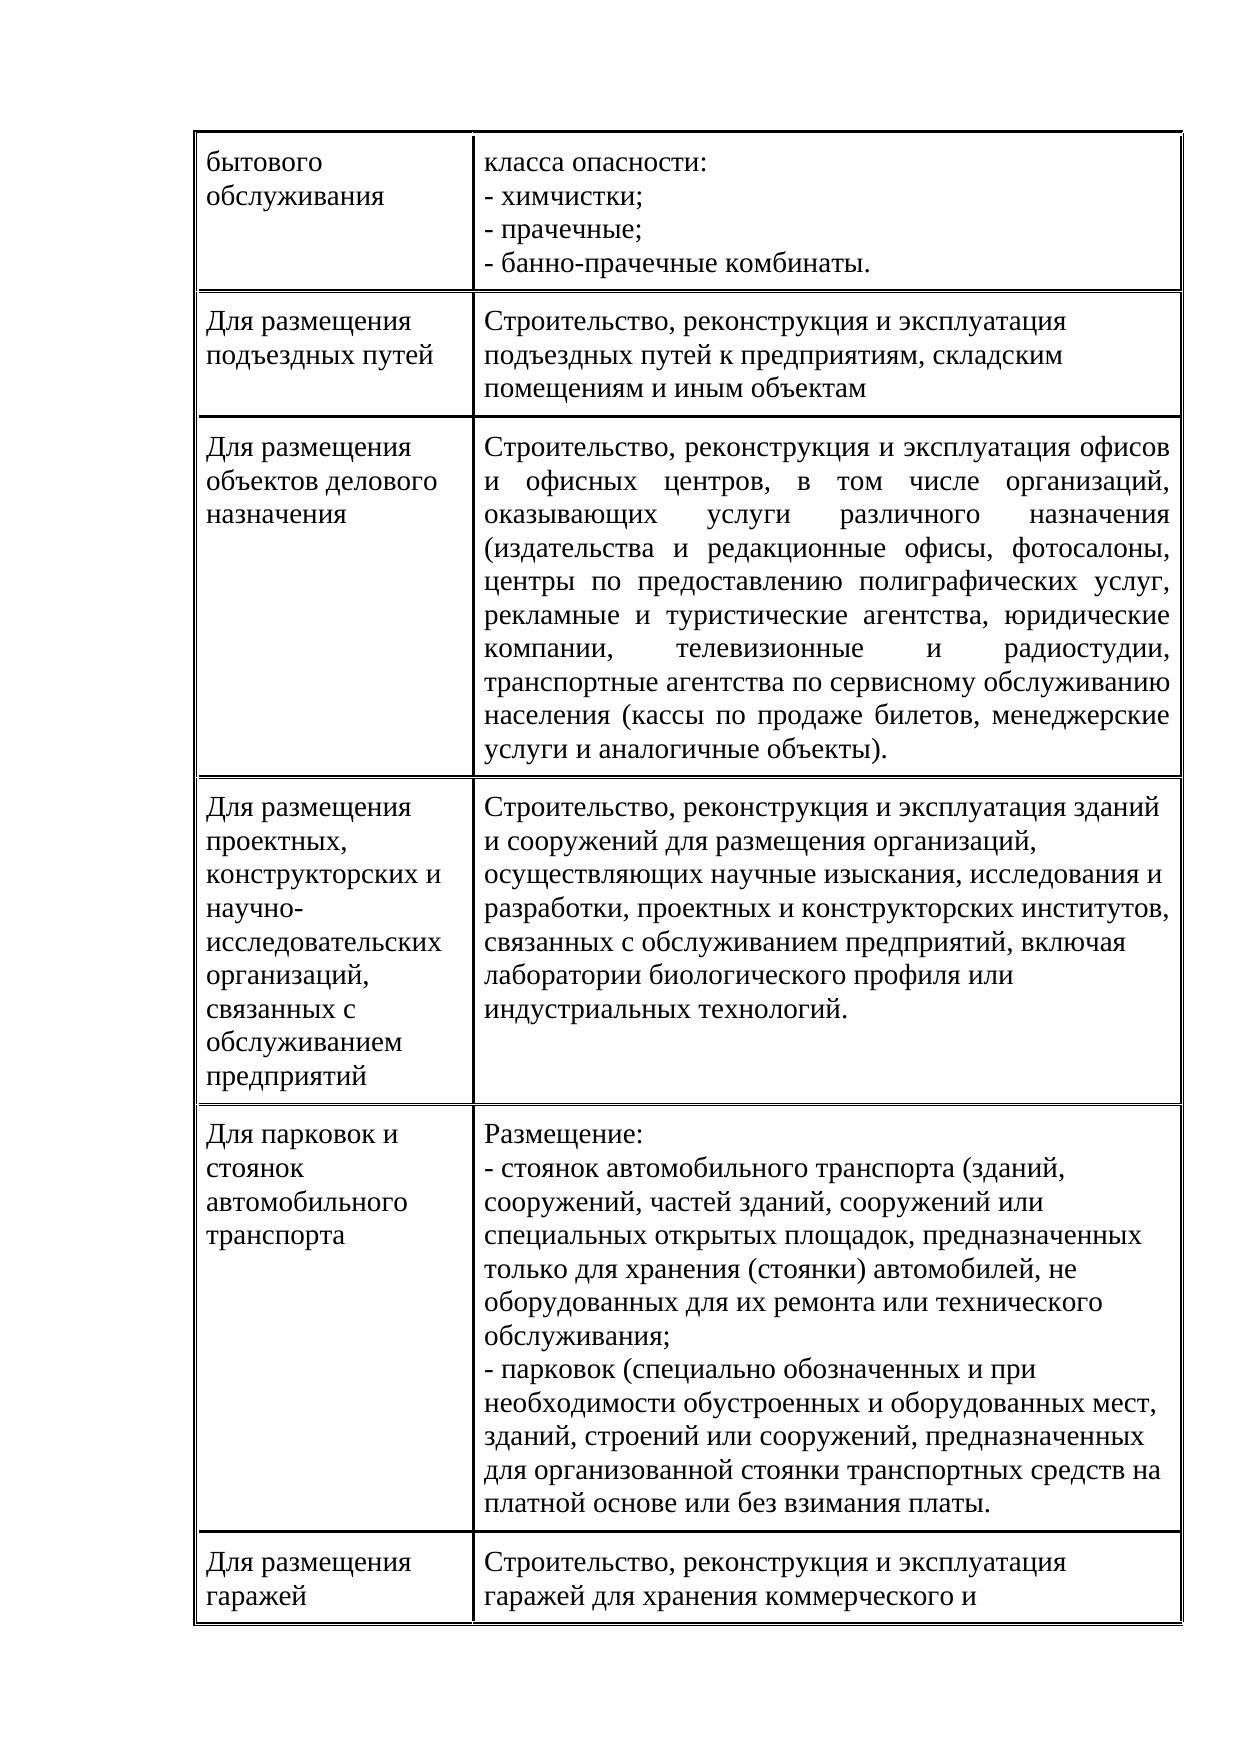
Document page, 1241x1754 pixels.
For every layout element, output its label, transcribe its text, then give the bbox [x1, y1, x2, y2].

table_cell Размещение: - стоянок автомобильного транспорта (зданий, сооружений, частей зданий, сооружений или специальных открытых площадок, предназначенных только для хранения (стоянки) автомобилей, не оборудованных для их ремонта или технического обслуживания; - парковок (специально обозначенных и при необходимости обустроенных и оборудованных мест, зданий, строений или сооружений, предназначенных для организованной стоянки транспортных средств на платной основе или без взимания платы. [475, 1106, 1180, 1530]
table_cell Для размещения объектов делового назначения [197, 415, 472, 775]
table_cell Для размещения подъездных путей [197, 289, 472, 415]
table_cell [197, 1530, 473, 1622]
table_cell Строительство, реконструкция и эксплуатация зданий и сооружений для размещения организаций, осуществляющих научные изыскания, исследования и разработки, проектных и конструкторских институтов, связанных с обслуживанием предприятий, включая лаборатории биологического профиля или индустриальных технологий. [475, 779, 1180, 1102]
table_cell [473, 1533, 1182, 1622]
table_cell Строительство, реконструкция и эксплуатация офисов и офисных центров, в том числе организаций, оказывающих услуги различного назначения (издательства и редакционные офисы, фотосалоны, центры по предоставлению полиграфических услуг, рекламные и туристические агентства, юридические компании, телевизионные и радиостудии, транспортные агентства по сервисному обслуживанию населения (кассы по продаже билетов, менеджерские услуги и аналогичные объекты). [475, 418, 1180, 775]
table_cell Строительство, реконструкция и эксплуатация подъездных путей к предприятиям, складским помещениям и иным объектам [475, 293, 1180, 415]
table_cell Для размещения проектных, конструкторских и научно-исследовательских организаций, связанных с обслуживанием предприятий [197, 775, 472, 1102]
table_cell Для парковок и стоянок автомобильного транспорта [197, 1103, 472, 1530]
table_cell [473, 133, 1182, 289]
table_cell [197, 132, 473, 289]
